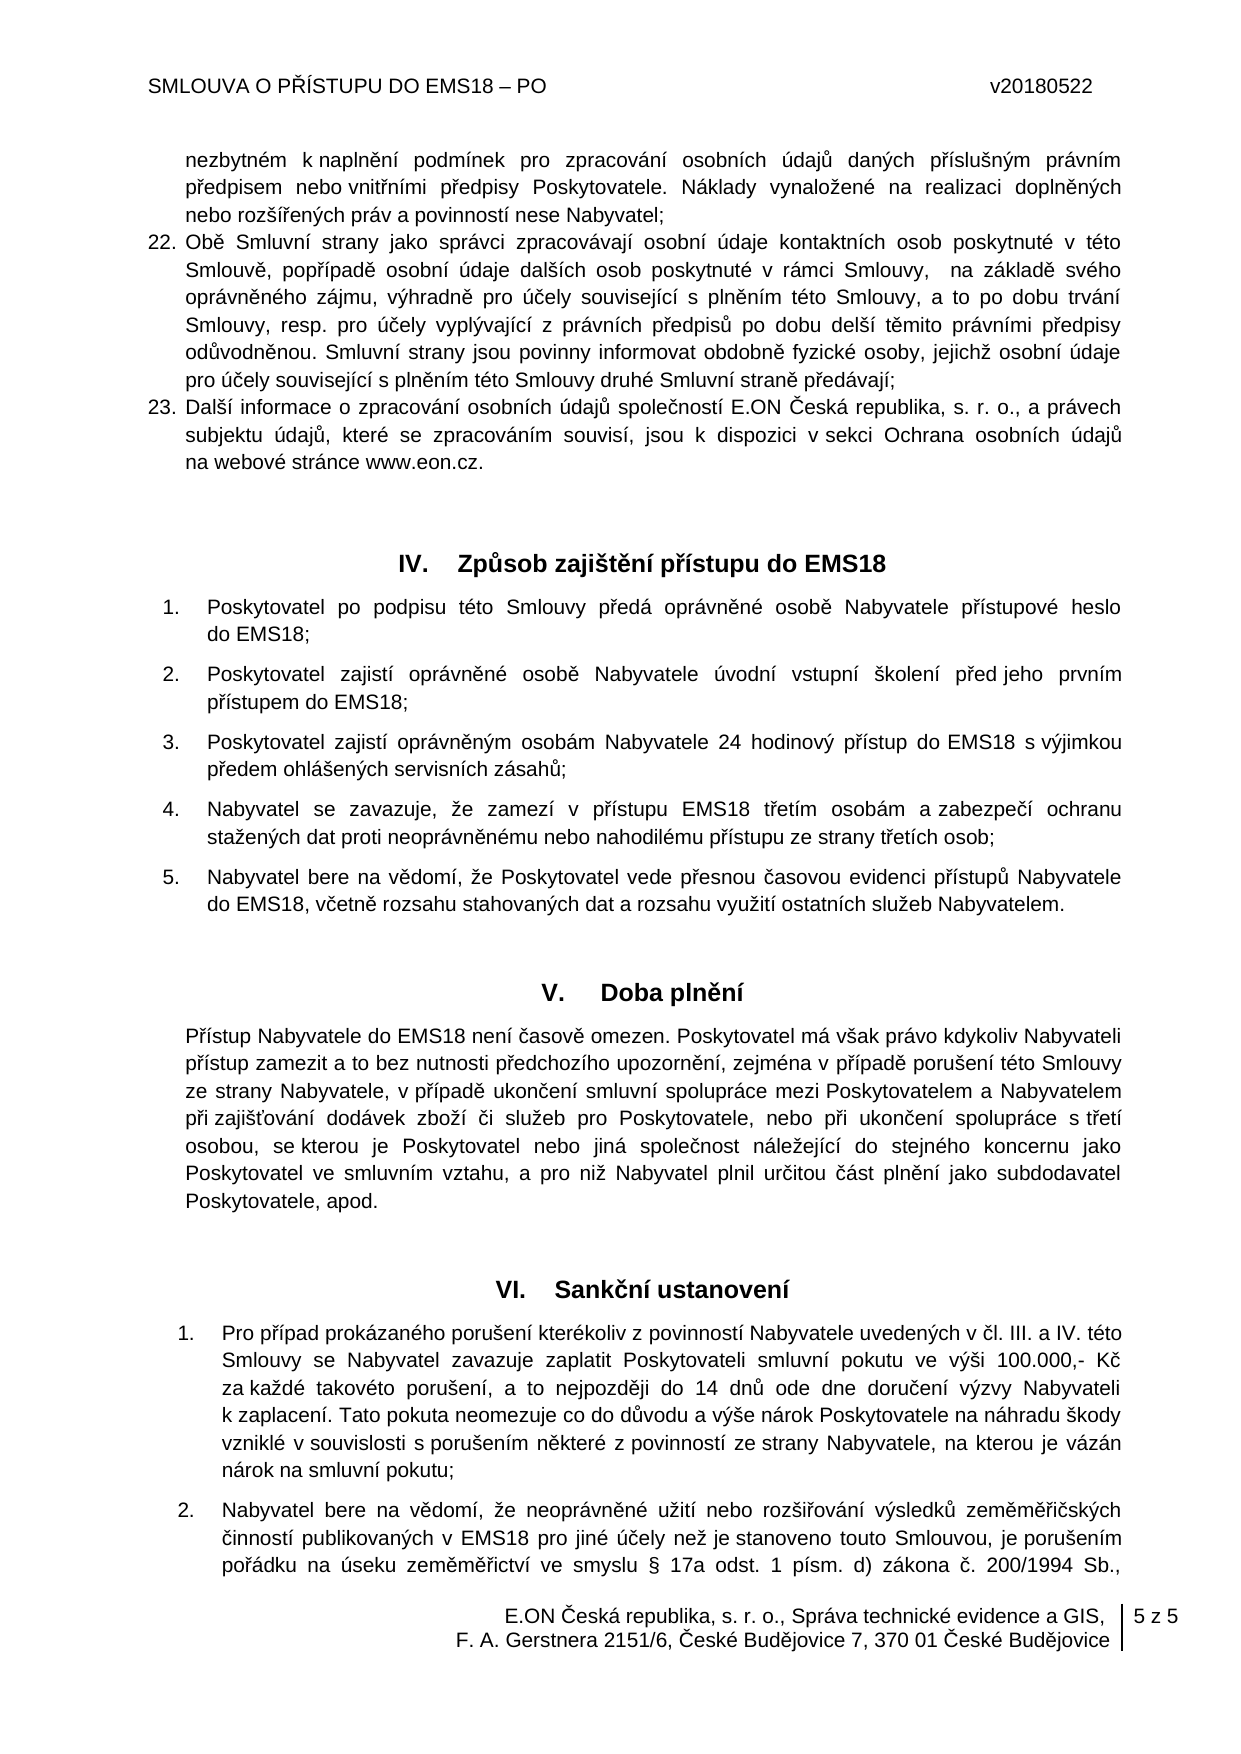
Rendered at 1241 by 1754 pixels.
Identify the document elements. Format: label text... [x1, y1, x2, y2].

list Obě Smluvní strany jako správci zpracovávají osobní údaje kontaktních osob poskytnuté v této Smlouvě, popřípadě osobní údaje dalších osob poskytnuté v rámci Smlouvy, na základě svého oprávněného zájmu, výhradně pro účely související s plněním této Smlouvy, a to po dobu trvání Smlouvy, resp. pro účely vyplývající z právních předpisů po dobu delší těmito právními předpisy odůvodněnou. Smluvní strany jsou povinny informovat obdobně fyzické osoby, jejichž osobní údaje pro účely související s plněním této Smlouvy druhé Smluvní straně předávají; [148, 230, 1122, 392]
subtitle Doba plnění [162, 978, 1122, 1007]
list Poskytovatel zajistí oprávněným osobám Nabyvatele 24 hodinový přístup do EMS18 s výjimkou předem ohlášených servisních zásahů; [162, 729, 1122, 781]
subtitle Způsob zajištění přístupu do EMS18 [162, 549, 1122, 578]
list Poskytovatel zajistí oprávněné osobě Nabyvatele úvodní vstupní školení před jeho prvním přístupem do EMS18; [162, 662, 1122, 713]
list Poskytovatel po podpisu této Smlouvy předá oprávněné osobě Nabyvatele přístupové heslo do EMS18; [162, 594, 1122, 646]
list Pro případ prokázaného porušení kterékoliv z povinností Nabyvatele uvedených v čl. III. a IV. této Smlouvy se Nabyvatel zavazuje zaplatit Poskytovateli smluvní pokutu ve výši 100.000,- Kč za každé takovéto porušení, a to nejpozději do 14 dnů ode dne doručení výzvy Nabyvateli k zaplacení. Tato pokuta neomezuje co do důvodu a výše nárok Poskytovatele na náhradu škody vzniklé v souvislosti s porušením některé z povinností ze strany Nabyvatele, na kterou je vázán nárok na smluvní pokutu; [177, 1321, 1122, 1482]
list Další informace o zpracování osobních údajů společností E.ON Česká republika, s. r. o., a právech subjektu údajů, které se zpracováním souvisí, jsou k dispozici v sekci Ochrana osobních údajů na webové stránce www.eon.cz. [148, 395, 1122, 474]
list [177, 1498, 1122, 1577]
list Nabyvatel bere na vědomí, že Poskytovatel vede přesnou časovou evidenci přístupů Nabyvatele do EMS18, včetně rozsahu stahovaných dat a rozsahu využití ostatních služeb Nabyvatelem. [162, 864, 1122, 916]
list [148, 148, 1122, 227]
subtitle Sankční ustanovení [162, 1275, 1122, 1304]
text Přístup Nabyvatele do EMS18 není časově omezen. Poskytovatel má však právo kdykoliv Nabyvateli přístup zamezit a to bez nutnosti předchozího upozornění, zejména v případě porušení této Smlouvy ze strany Nabyvatele, v případě ukončení smluvní spolupráce mezi Poskytovatelem a Nabyvatelem při zajišťování dodávek zboží či služeb pro Poskytovatele, nebo při ukončení spolupráce s třetí osobou, se kterou je Poskytovatel nebo jiná společnost náležející do stejného koncernu jako Poskytovatel ve smluvním vztahu, a pro niž Nabyvatel plnil určitou část plnění jako subdodavatel Poskytovatele, apod. [185, 1024, 1122, 1213]
list Nabyvatel se zavazuje, že zamezí v přístupu EMS18 třetím osobám a zabezpečí ochranu stažených dat proti neoprávněnému nebo nahodilému přístupu ze strany třetích osob; [162, 797, 1122, 848]
